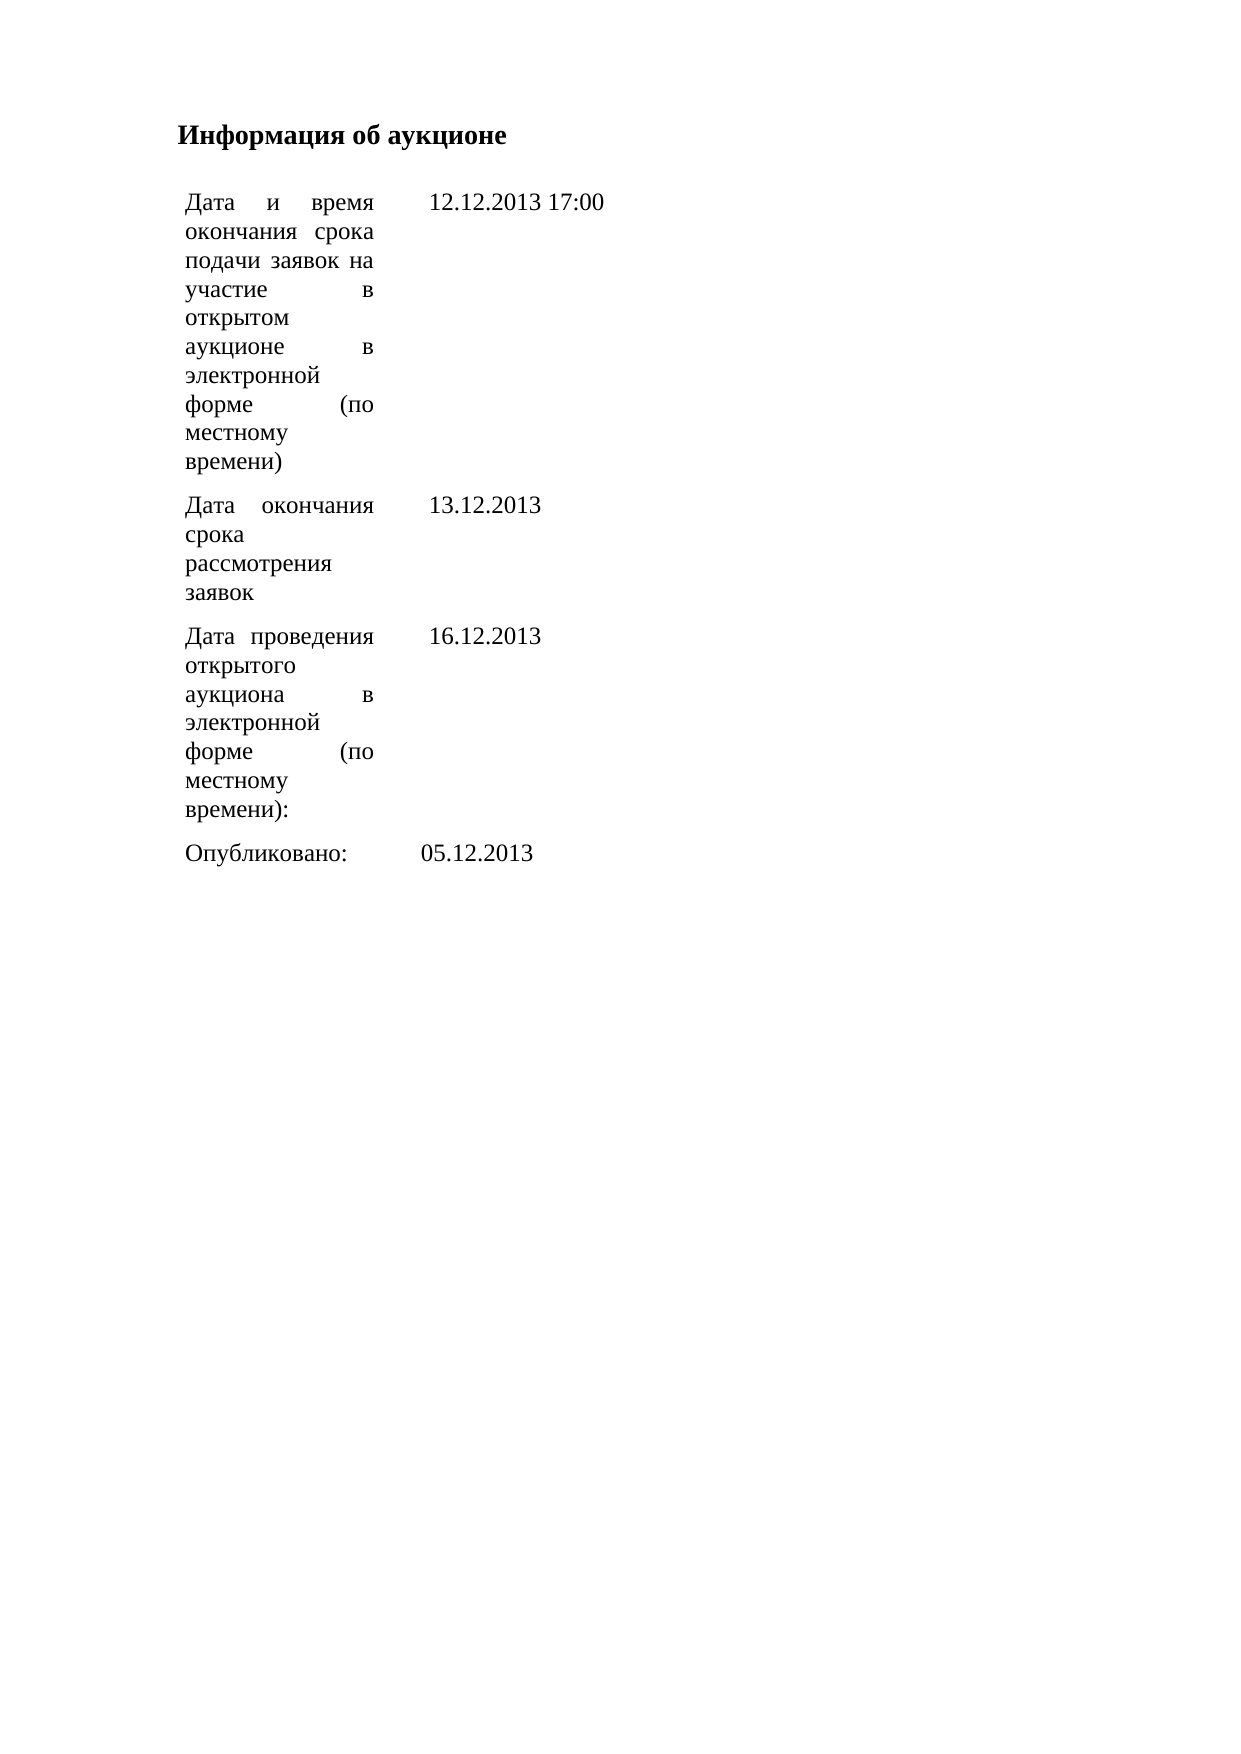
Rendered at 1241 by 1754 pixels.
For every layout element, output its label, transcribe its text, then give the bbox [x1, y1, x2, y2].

table_cell 16.12.2013 [421, 614, 1152, 830]
table_cell 13.12.2013 [421, 483, 1152, 613]
table_header Опубликовано: [177, 830, 421, 875]
table_cell Дата окончания срока рассмотрения заявок [177, 483, 421, 613]
table_header 05.12.2013 [421, 830, 1152, 875]
text Информация об аукционе [177, 118, 1152, 151]
table_cell Дата проведения открытого аукциона в электронной форме (по местному времени): [177, 614, 421, 830]
table_header 12.12.2013 17:00 [421, 180, 1152, 483]
table_header Дата и время окончания срока подачи заявок на участие в открытом аукционе в электронной форме (по местному времени) [177, 180, 421, 483]
